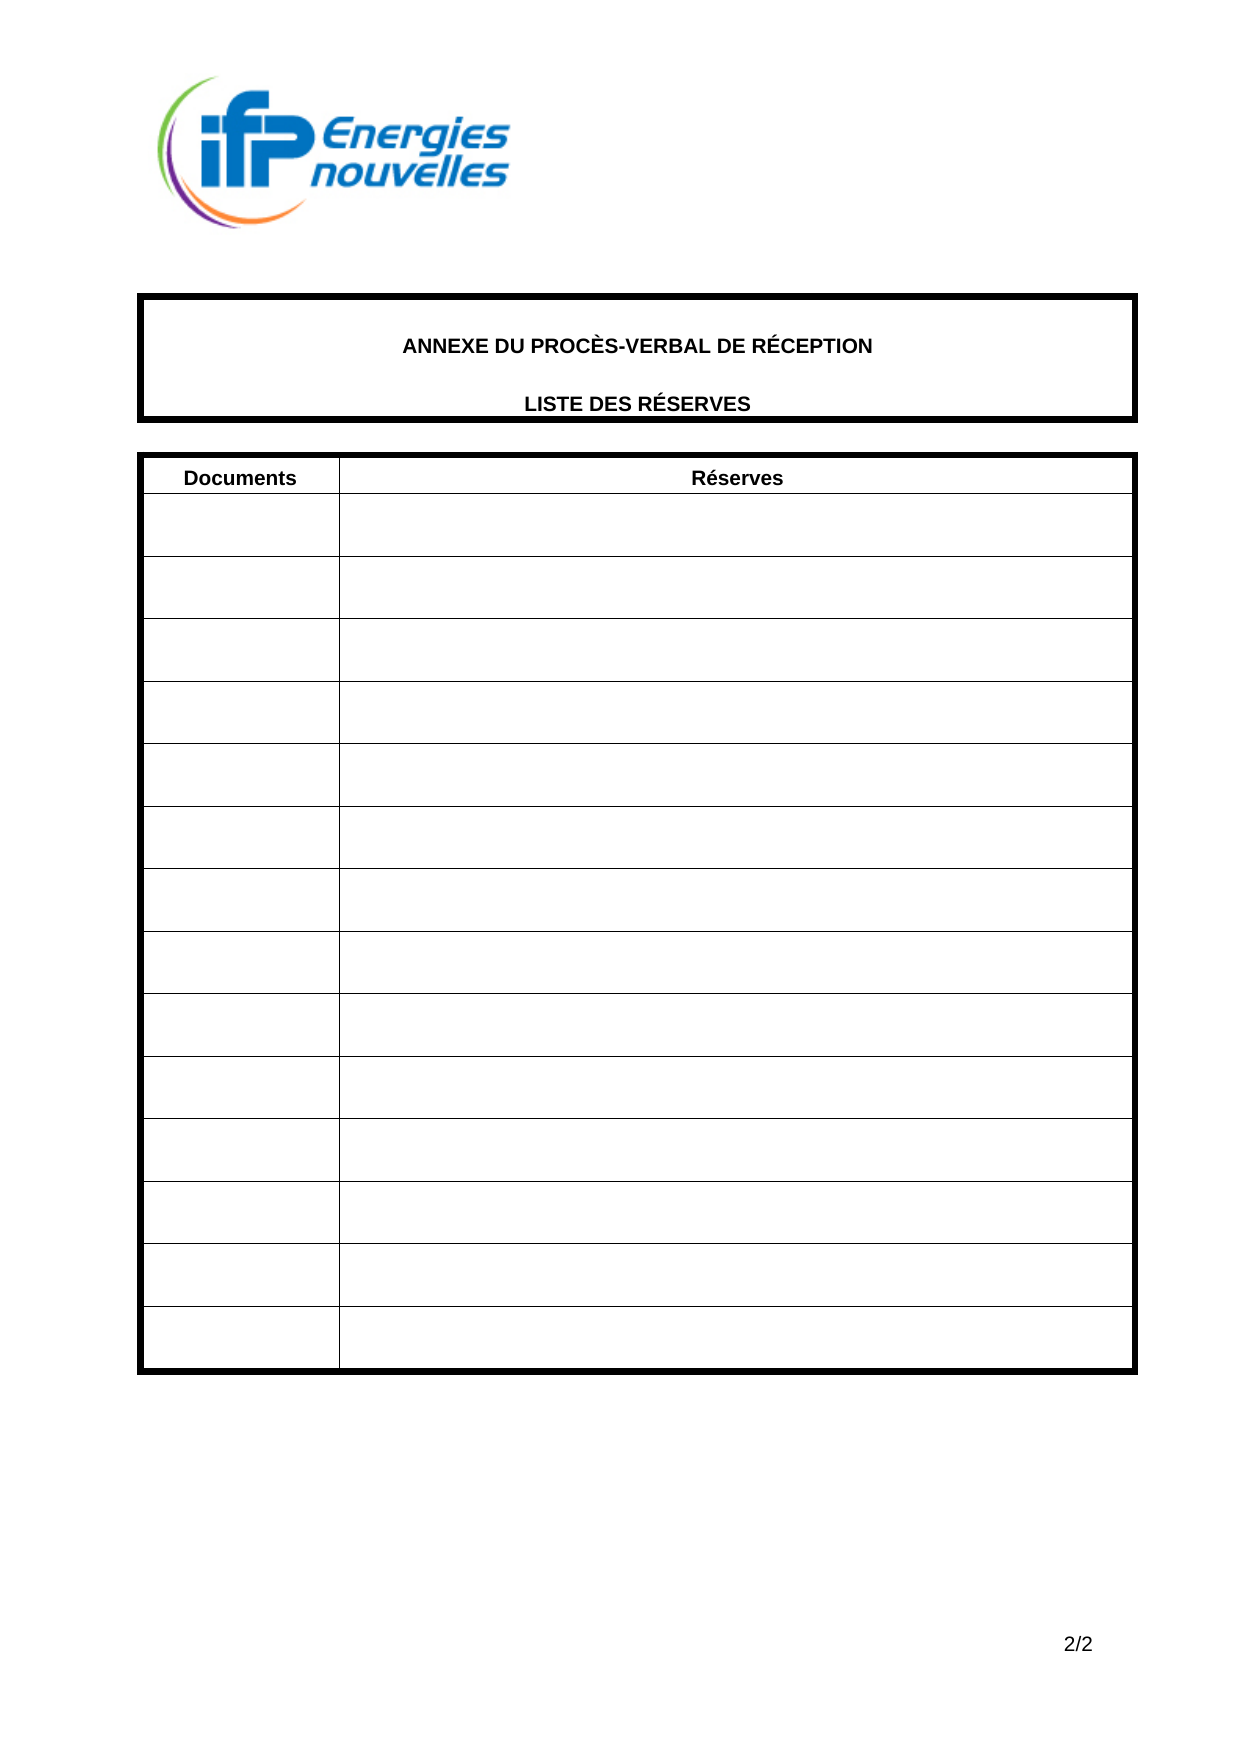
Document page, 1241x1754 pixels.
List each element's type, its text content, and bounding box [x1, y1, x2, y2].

table_cell [144, 1057, 339, 1118]
table_header ANNEXE DU PROCÈS-VERBAL DE RÉCEPTION LISTE DES RÉSERVES [144, 300, 1132, 416]
table_cell [144, 1119, 339, 1181]
table_cell [144, 1182, 339, 1243]
picture [147, 73, 523, 235]
table_cell [340, 494, 1132, 556]
table_cell [144, 932, 339, 993]
table_cell [340, 619, 1132, 681]
table_cell [144, 494, 339, 556]
table_cell [144, 807, 339, 868]
table_cell [340, 1244, 1132, 1306]
table_cell [340, 994, 1132, 1056]
table_cell [144, 869, 339, 931]
table_cell [144, 557, 339, 618]
table_cell [144, 1307, 339, 1368]
table_header Documents [144, 458, 339, 493]
table_cell [340, 932, 1132, 993]
table_cell [144, 682, 339, 743]
table_cell [144, 619, 339, 681]
table_cell [340, 557, 1132, 618]
table_cell [340, 1057, 1132, 1118]
table_cell [144, 1244, 339, 1306]
table_cell [340, 869, 1132, 931]
table_cell [340, 1307, 1132, 1368]
table_cell [144, 994, 339, 1056]
table_header Réserves [340, 458, 1132, 493]
table_cell [340, 1182, 1132, 1243]
table_cell [340, 1119, 1132, 1181]
table_cell [340, 682, 1132, 743]
table_cell [144, 744, 339, 806]
table_cell [340, 807, 1132, 868]
table_cell [340, 744, 1132, 806]
